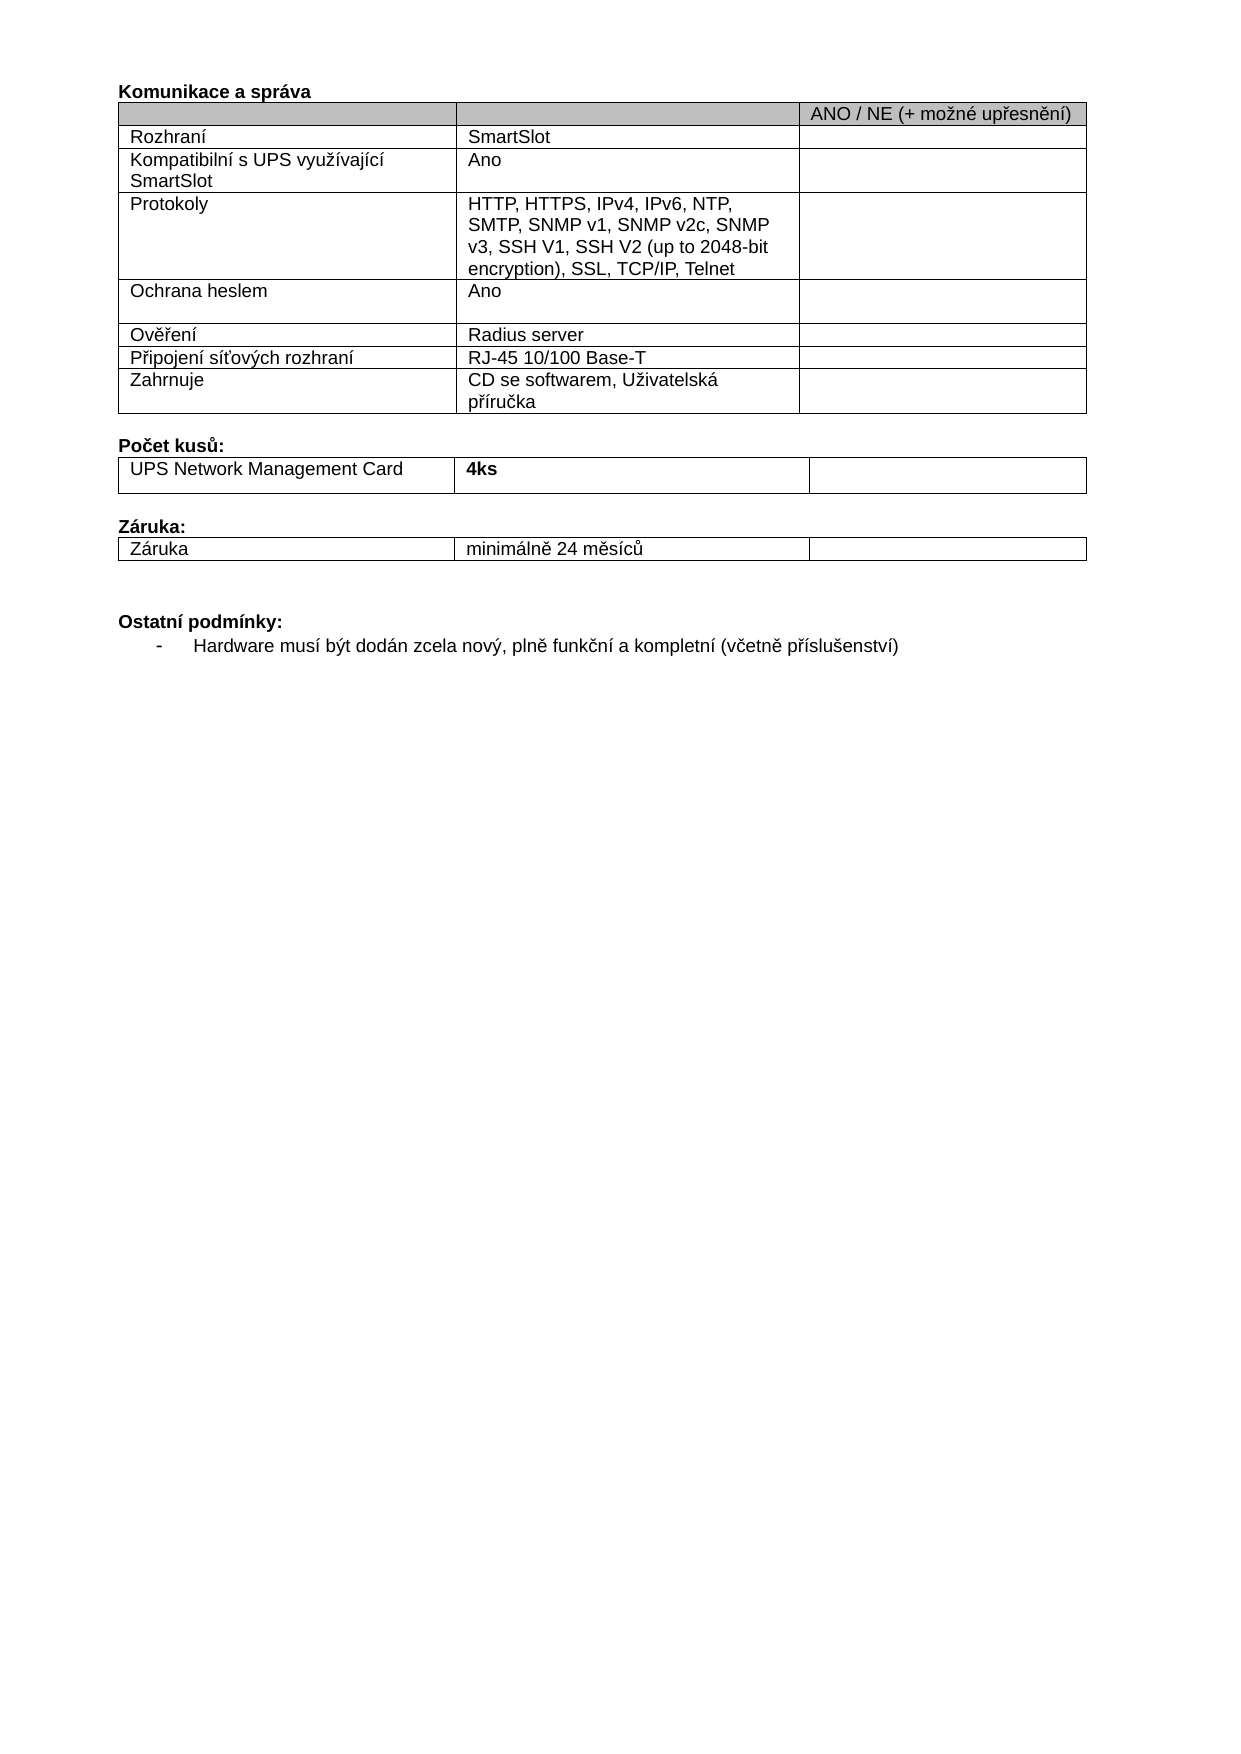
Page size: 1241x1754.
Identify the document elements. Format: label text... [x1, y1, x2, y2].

text Počet kusů: [118, 435, 1122, 457]
list Hardware musí být dodán zcela nový, plně funkční a kompletní (včetně příslušenství) [156, 632, 1122, 656]
table_cell HTTP, HTTPS, IPv4, IPv6, NTP, SMTP, SNMP v1, SNMP v2c, SNMP v3, SSH V1, SSH V2 (up to 2048-bit encryption), SSL, TCP/IP, Telnet [457, 193, 799, 279]
table_cell Ochrana heslem [119, 280, 456, 323]
table_cell [800, 149, 1086, 192]
table_cell RJ-45 10/100 Base-T [457, 347, 799, 368]
table_header [810, 538, 1086, 559]
table_cell Ano [457, 280, 799, 323]
table_cell Rozhraní [119, 126, 456, 147]
text Komunikace a správa [118, 81, 1122, 102]
table_cell [800, 126, 1086, 147]
table_cell [800, 193, 1086, 279]
table_cell Ověření [119, 324, 456, 346]
table_cell [800, 280, 1086, 323]
table_cell Ano [457, 149, 799, 192]
text Záruka: [118, 515, 1122, 537]
table_cell Připojení síťových rozhraní [119, 347, 456, 368]
table_header Záruka [119, 538, 454, 559]
table_header 4ks [455, 458, 809, 493]
table_header [119, 103, 456, 125]
table_header UPS Network Management Card [119, 458, 454, 493]
table_cell Protokoly [119, 193, 456, 279]
table_header [810, 458, 1086, 493]
table_cell [800, 324, 1086, 346]
table_cell Zahrnuje [119, 369, 456, 412]
table_header [457, 103, 799, 125]
table_cell CD se softwarem, Uživatelská příručka [457, 369, 799, 412]
table_header ANO / NE (+ možné upřesnění) [800, 103, 1086, 125]
table_cell Radius server [457, 324, 799, 346]
table_header minimálně 24 měsíců [455, 538, 809, 559]
text Ostatní podmínky: [118, 611, 1122, 632]
table_cell SmartSlot [457, 126, 799, 147]
table_cell [800, 347, 1086, 368]
table_cell Kompatibilní s UPS využívající SmartSlot [119, 149, 456, 192]
table_cell [800, 369, 1086, 412]
